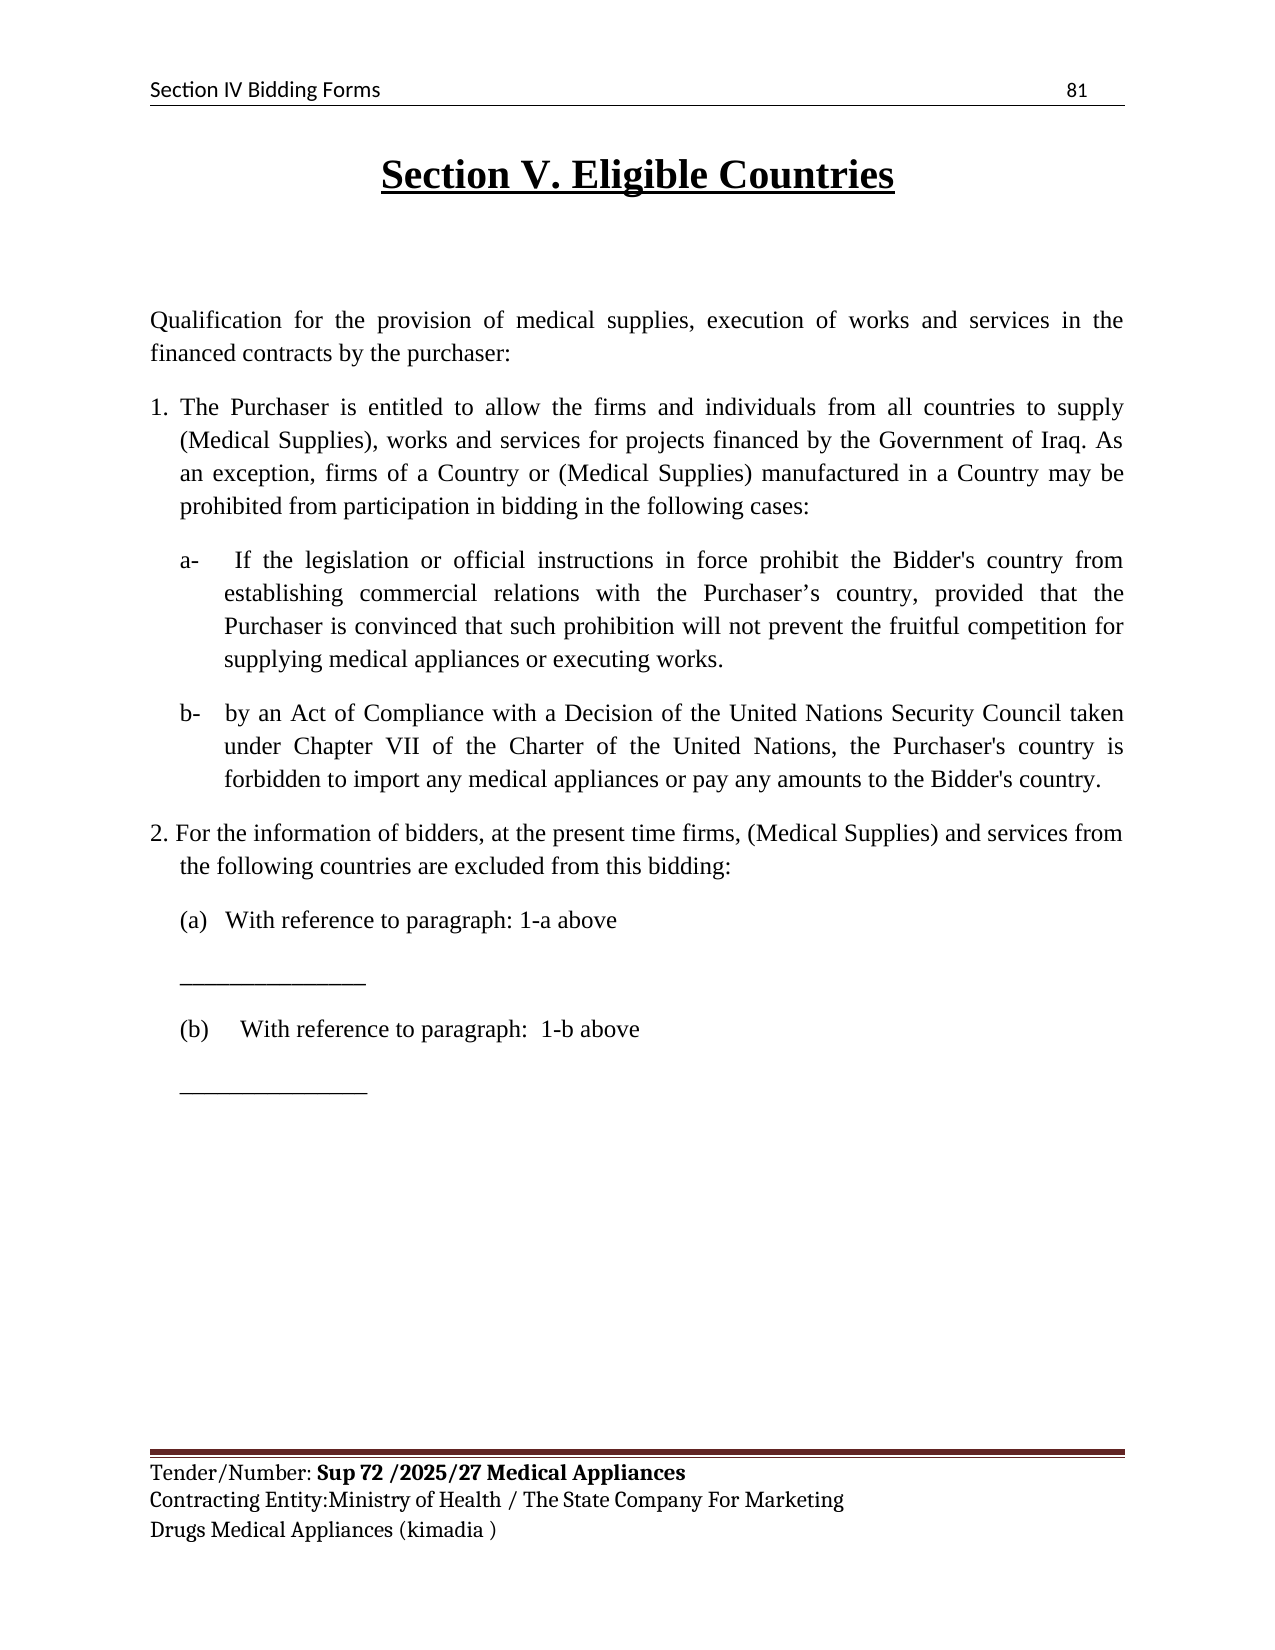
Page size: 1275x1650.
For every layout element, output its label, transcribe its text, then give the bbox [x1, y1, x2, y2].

text (a) With reference to paragraph: 1-a above [179, 905, 1125, 933]
text _______________ [179, 958, 1125, 989]
text Section V. Eligible Countries [150, 150, 1125, 198]
text a- If the legislation or official instructions in force prohibit the Bidder's country from establishing commercial relations with the Purchaser’s country, provided that the Purchaser is convinced that such prohibition will not prevent the fruitful competition for supplying medical appliances or executing works. [179, 545, 1125, 673]
text 1. The Purchaser is entitled to allow the firms and individuals from all countries to supply (Medical Supplies), works and services for projects financed by the Government of Iraq. As an exception, firms of a Country or (Medical Supplies) manufactured in a Country may be prohibited from participation in bidding in the following cases: [150, 392, 1125, 520]
text Qualification for the provision of medical supplies, execution of works and services in the financed contracts by the purchaser: [150, 305, 1125, 367]
text 2. For the information of bidders, at the present time firms, (Medical Supplies) and services from the following countries are excluded from this bidding: [150, 818, 1125, 879]
text b- by an Act of Compliance with a Decision of the United Nations Security Council taken under Chapter VII of the Charter of the United Nations, the Purchaser's country is forbidden to import any medical appliances or pay any amounts to the Bidder's country. [179, 698, 1125, 793]
text (b) With reference to paragraph: 1-b above [179, 1014, 1125, 1043]
text _______________ [179, 1068, 1125, 1097]
